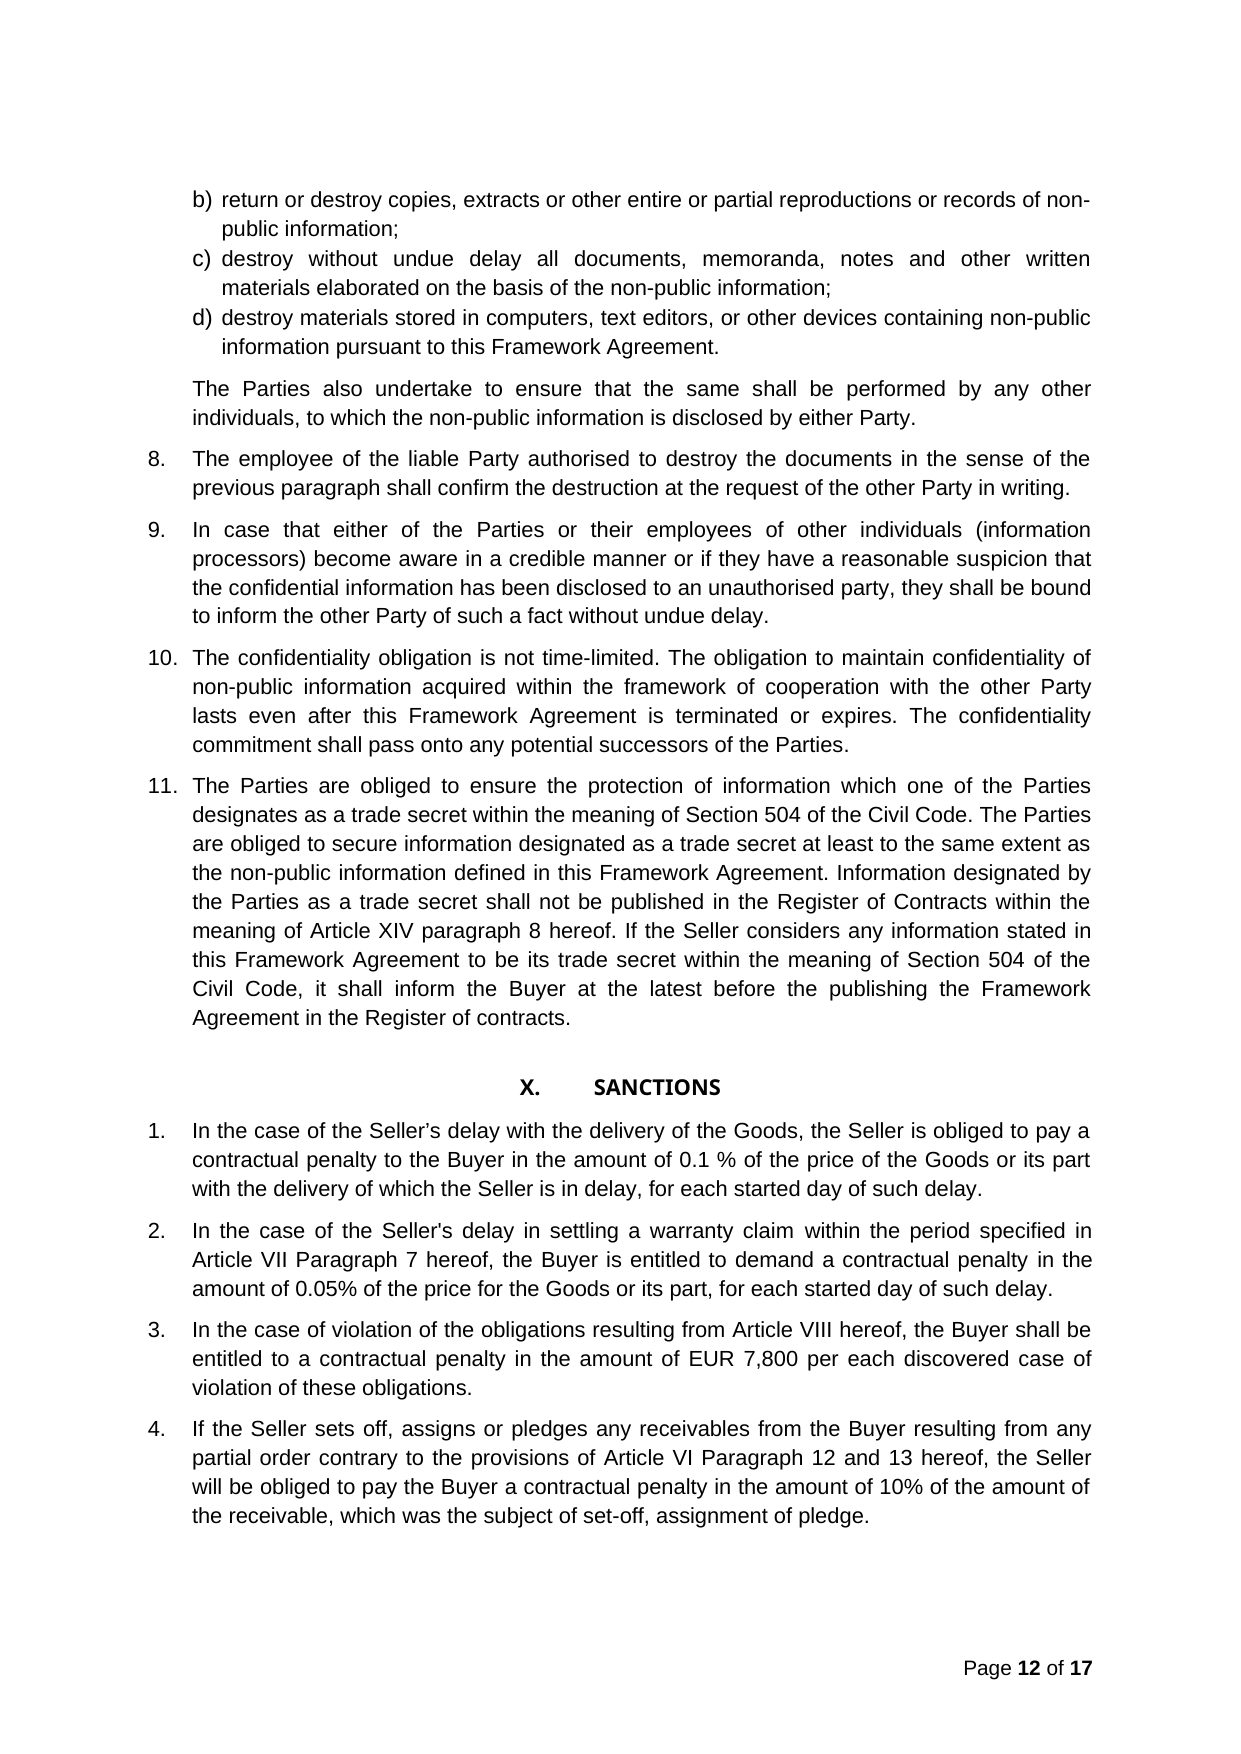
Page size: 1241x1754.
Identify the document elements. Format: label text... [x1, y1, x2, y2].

list return or destroy copies, extracts or other entire or partial reproductions or records of non-public information; [192, 186, 1092, 241]
list If the Seller sets off, assigns or pledges any receivables from the Buyer resulting from any partial order contrary to the provisions of Article VI Paragraph 12 and 13 hereof, the Seller will be obliged to pay the Buyer a contractual penalty in the amount of 10% of the amount of the receivable, which was the subject of set-off, assignment of pledge. [148, 1416, 1093, 1528]
list The Parties are obliged to ensure the protection of information which one of the Parties designates as a trade secret within the meaning of Section 504 of the Civil Code. The Parties are obliged to secure information designated as a trade secret at least to the same extent as the non-public information defined in this Framework Agreement. Information designated by the Parties as a trade secret shall not be published in the Register of Contracts within the meaning of Article XIV paragraph 8 hereof. If the Seller considers any information stated in this Framework Agreement to be its trade secret within the meaning of Section 504 of the Civil Code, it shall inform the Buyer at the latest before the publishing the Framework Agreement in the Register of contracts. [148, 773, 1093, 1030]
list In the case of the Seller's delay in settling a warranty claim within the period specified in Article VII Paragraph 7 hereof, the Buyer is entitled to demand a contractual penalty in the amount of 0.05% of the price for the Goods or its part, for each started day of such delay. [148, 1217, 1093, 1301]
text The Parties also undertake to ensure that the same shall be performed by any other individuals, to which the non-public information is disclosed by either Party. [192, 376, 1093, 430]
list In case that either of the Parties or their employees of other individuals (information processors) become aware in a credible manner or if they have a reasonable suspicion that the confidential information has been disclosed to an unauthorised party, they shall be bound to inform the other Party of such a fact without undue delay. [148, 516, 1093, 628]
list The employee of the liable Party authorised to destroy the documents in the sense of the previous paragraph shall confirm the destruction at the request of the other Party in writing. [148, 446, 1093, 500]
text X. SANCTIONS [148, 1071, 1093, 1101]
list The confidentiality obligation is not time-limited. The obligation to maintain confidentiality of non-public information acquired within the framework of cooperation with the other Party lasts even after this Framework Agreement is terminated or expires. The confidentiality commitment shall pass onto any potential successors of the Parties. [148, 645, 1093, 757]
list destroy materials stored in computers, text editors, or other devices containing non-public information pursuant to this Framework Agreement. [192, 304, 1092, 359]
list In the case of violation of the obligations resulting from Article VIII hereof, the Buyer shall be entitled to a contractual penalty in the amount of EUR 7,800 per each discovered case of violation of these obligations. [148, 1317, 1093, 1400]
list destroy without undue delay all documents, memoranda, notes and other written materials elaborated on the basis of the non-public information; [192, 245, 1092, 300]
list In the case of the Seller’s delay with the delivery of the Goods, the Seller is obliged to pay a contractual penalty to the Buyer in the amount of 0.1 % of the price of the Goods or its part with the delivery of which the Seller is in delay, for each started day of such delay. [148, 1118, 1093, 1201]
